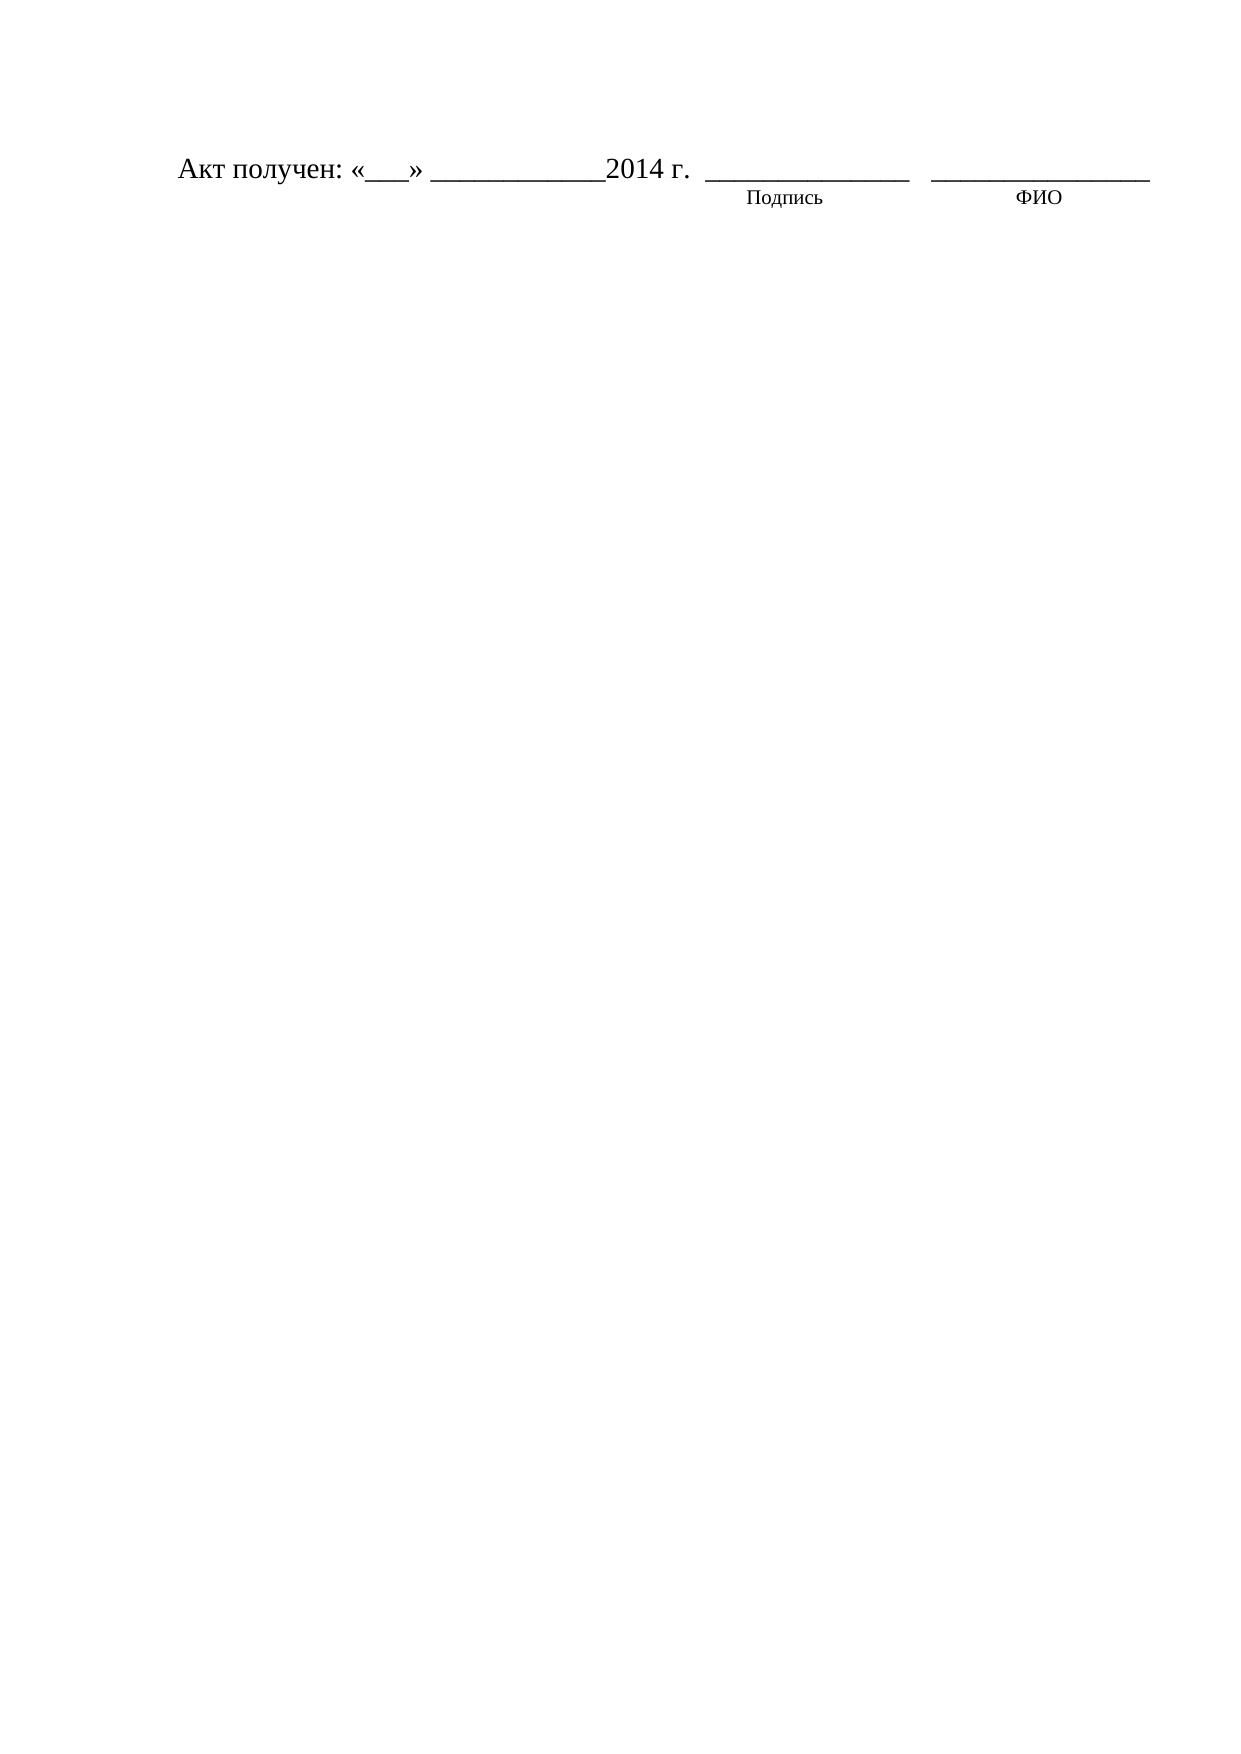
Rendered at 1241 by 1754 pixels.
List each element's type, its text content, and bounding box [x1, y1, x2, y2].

text Подпись ФИО [177, 185, 1181, 209]
text Акт получен: «___» ____________2014 г. ______________ _______________ [177, 152, 1181, 185]
